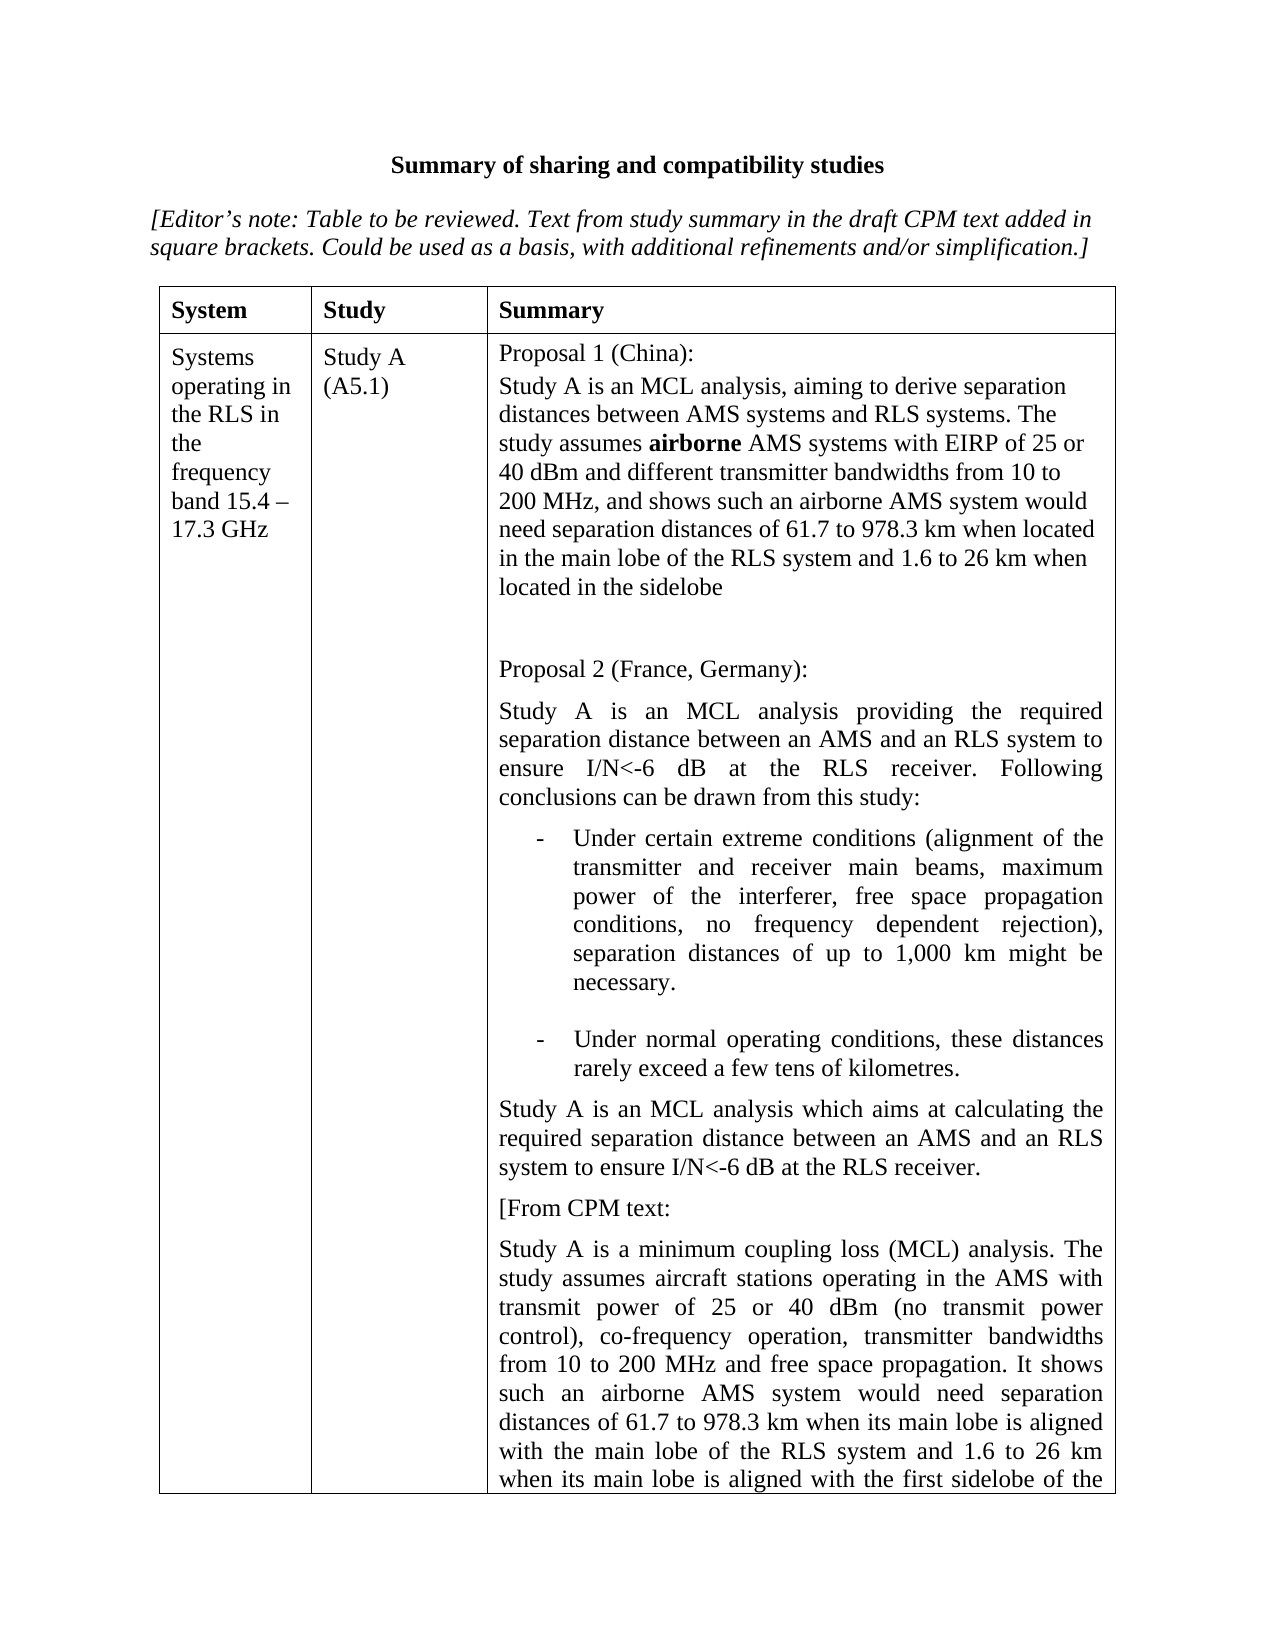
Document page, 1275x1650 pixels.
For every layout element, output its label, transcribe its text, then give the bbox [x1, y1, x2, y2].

table_header Summary [488, 287, 1115, 333]
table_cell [488, 334, 1115, 1493]
table_header Study [312, 287, 487, 333]
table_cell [160, 334, 311, 1493]
table_header System [160, 287, 311, 333]
text [Editor’s note: Table to be reviewed. Text from study summary in the draft CPM text added in square brackets. Could be used as a basis, with additional refinements and/or simplification.] [150, 204, 1125, 261]
text Summary of sharing and compatibility studies [150, 150, 1125, 179]
table_cell Study A (A5.1) [312, 334, 487, 1493]
